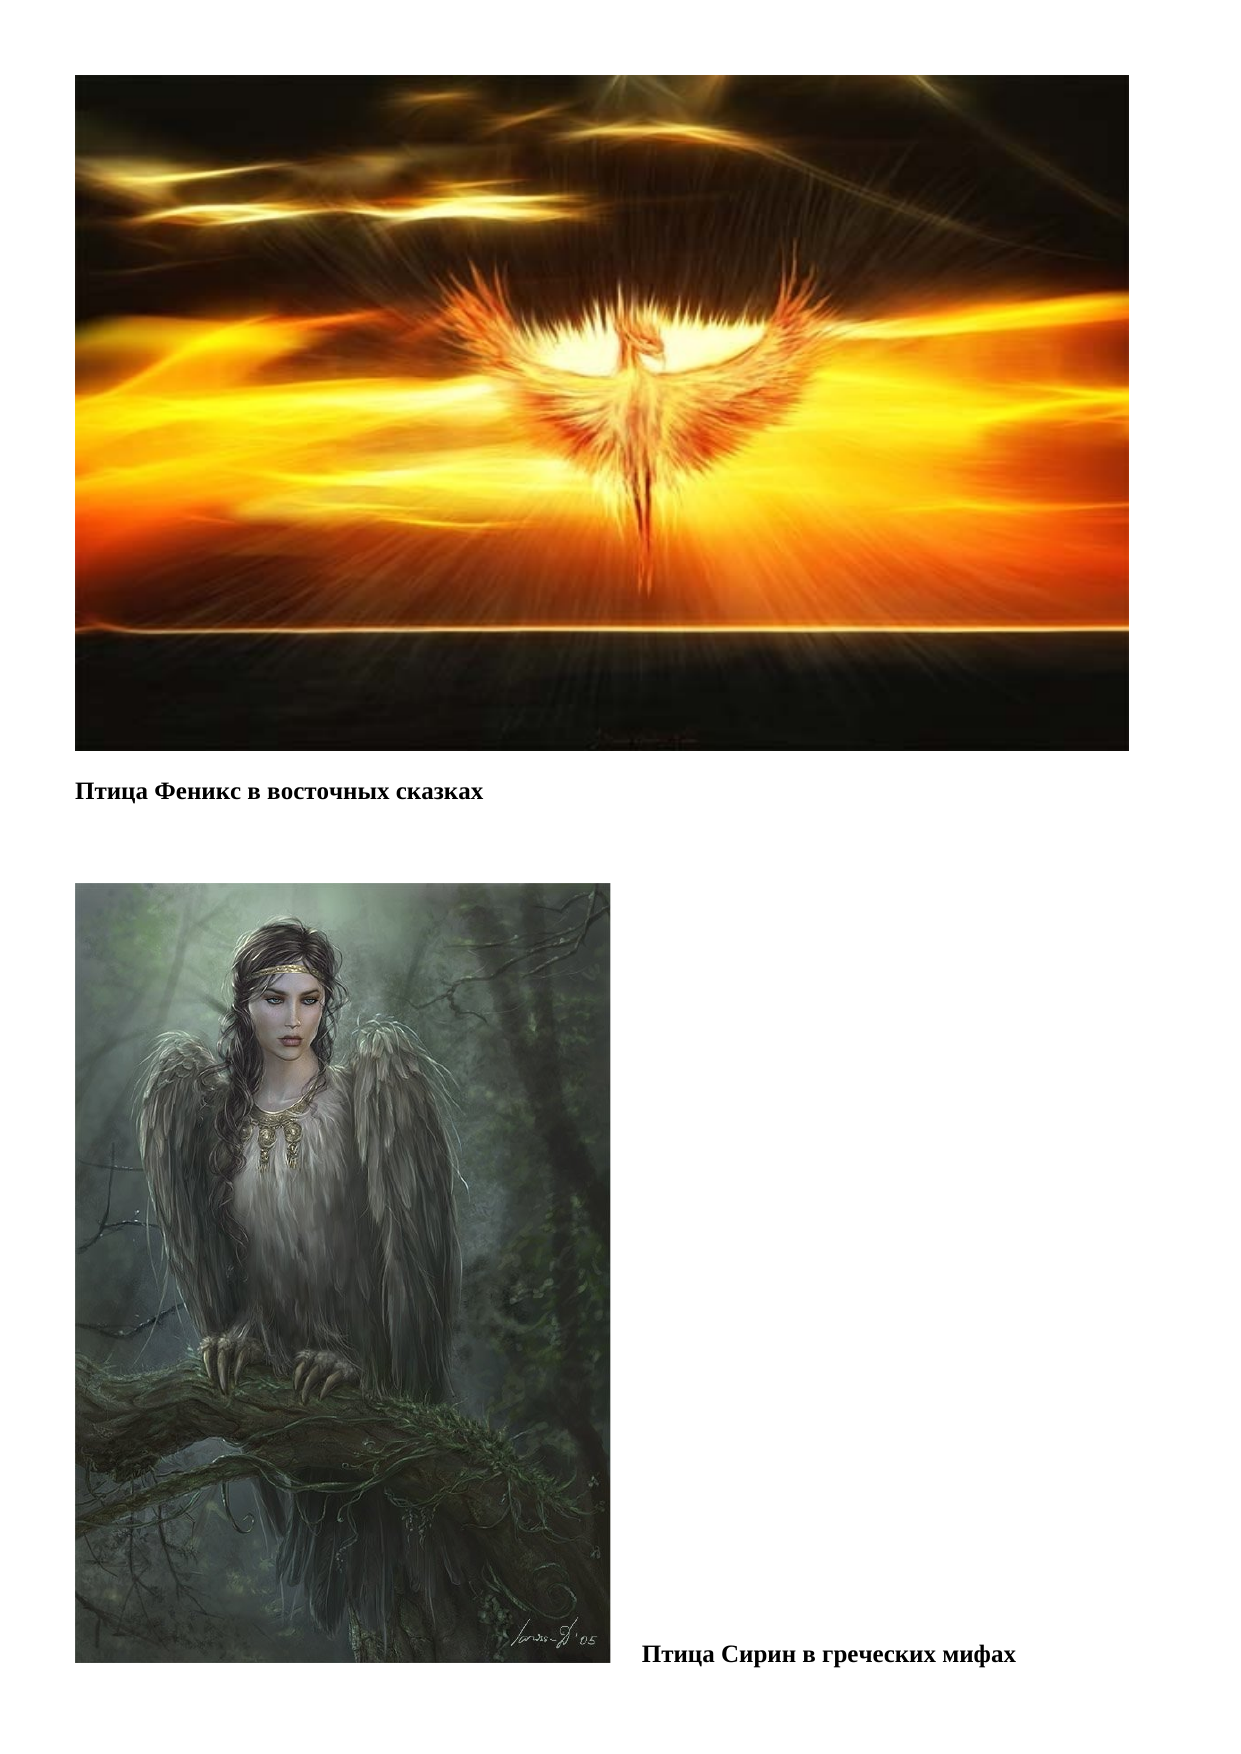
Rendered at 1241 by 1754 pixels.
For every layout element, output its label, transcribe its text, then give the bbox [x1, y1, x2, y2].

picture [75, 75, 1129, 751]
text Птица Феникс в восточных сказках [75, 776, 1165, 805]
picture [75, 883, 611, 1663]
